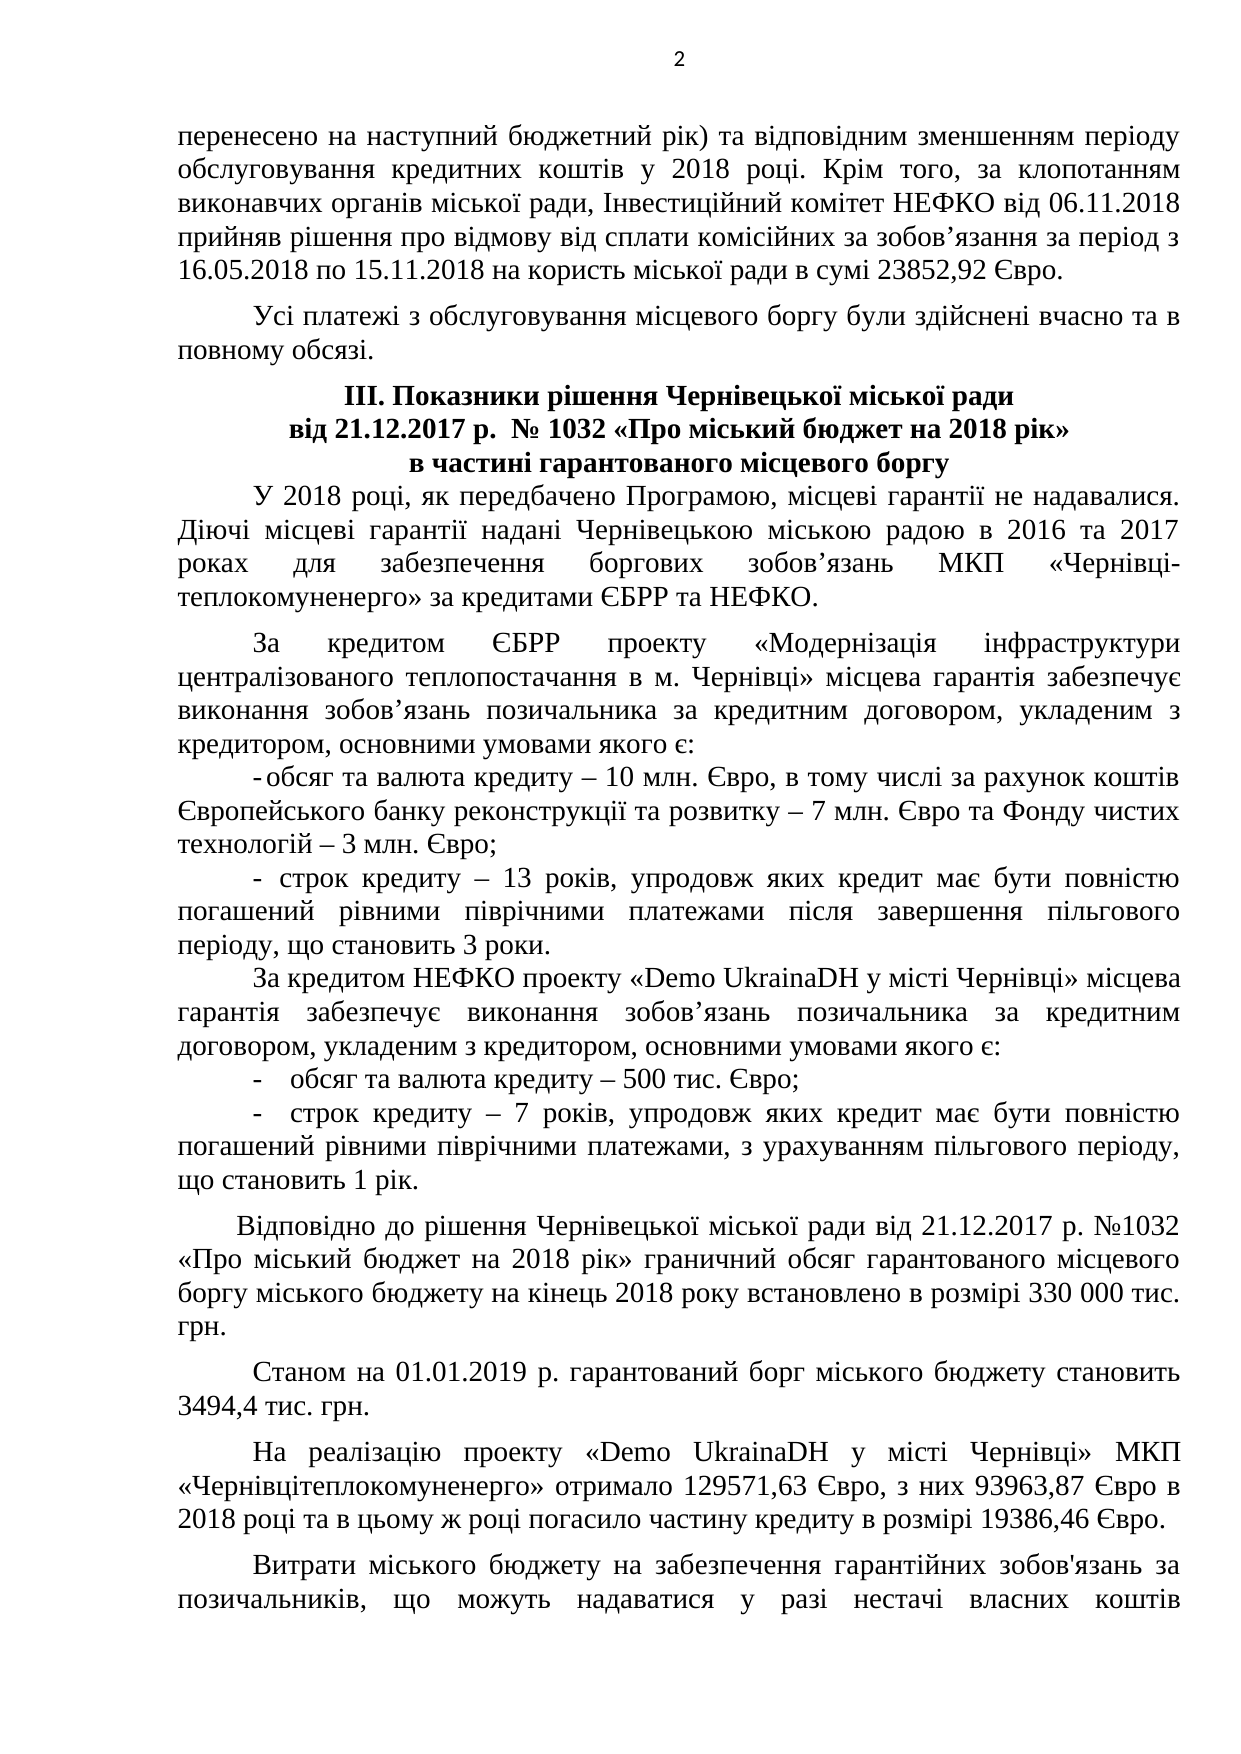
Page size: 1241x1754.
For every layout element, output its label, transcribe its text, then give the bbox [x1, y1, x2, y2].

list обсяг та валюта кредиту – 10 млн. Євро, в тому числі за рахунок коштів Європейського банку реконструкції та розвитку – 7 млн. Євро та Фонду чистих технологій – 3 млн. Євро; [177, 759, 1181, 860]
list обсяг та валюта кредиту – 500 тис. Євро; [252, 1061, 1181, 1095]
text в частині гарантованого місцевого боргу [177, 445, 1181, 478]
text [177, 118, 1181, 286]
text від 21.12.2017 р. № 1032 «Про міський бюджет на 2018 рік» [177, 411, 1181, 445]
list строк кредиту – 7 років, упродовж яких кредит має бути повністю погашений рівними піврічними платежами, з урахуванням пільгового періоду, що становить 1 рік. [177, 1095, 1181, 1195]
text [177, 1547, 1181, 1614]
text Відповідно до рішення Чернівецької міської ради від 21.12.2017 р. №1032 «Про міський бюджет на 2018 рік» граничний обсяг гарантованого місцевого боргу міського бюджету на кінець 2018 року встановлено в розмірі 330 000 тис. грн. [177, 1208, 1181, 1342]
text У 2018 році, як передбачено Програмою, місцеві гарантії не надавалися. Діючі місцеві гарантії надані Чернівецькою міською радою в 2016 та 2017 роках для забезпечення боргових зобов’язань МКП «Чернівці-теплокомуненерго» за кредитами ЄБРР та НЕФКО. [177, 478, 1181, 613]
text Усі платежі з обслуговування місцевого боргу були здійснені вчасно та в повному обсязі. [177, 298, 1181, 365]
text На реалізацію проекту «Demo UkrainaDH у місті Чернівці» МКП «Чернівцітеплокомуненерго» отримало 129571,63 Євро, з них 93963,87 Євро в 2018 році та в цьому ж році погасило частину кредиту в розмірі 19386,46 Євро. [177, 1434, 1181, 1535]
list строк кредиту – 13 років, упродовж яких кредит має бути повністю погашений рівними піврічними платежами після завершення пільгового періоду, що становить 3 роки. [177, 860, 1181, 961]
text ІІІ. Показники рішення Чернівецької міської ради [177, 378, 1181, 411]
text Станом на 01.01.2019 р. гарантований борг міського бюджету становить 3494,4 тис. грн. [177, 1354, 1181, 1422]
list За кредитом ЄБРР проекту «Модернізація інфраструктури централізованого теплопостачання в м. Чернівці» місцева гарантія забезпечує виконання зобов’язань позичальника за кредитним договором, укладеним з кредитором, основними умовами якого є: [177, 625, 1181, 759]
list За кредитом НЕФКО проекту «Demo UkrainaDH у місті Чернівці» місцева гарантія забезпечує виконання зобов’язань позичальника за кредитним договором, укладеним з кредитором, основними умовами якого є: [177, 961, 1181, 1061]
